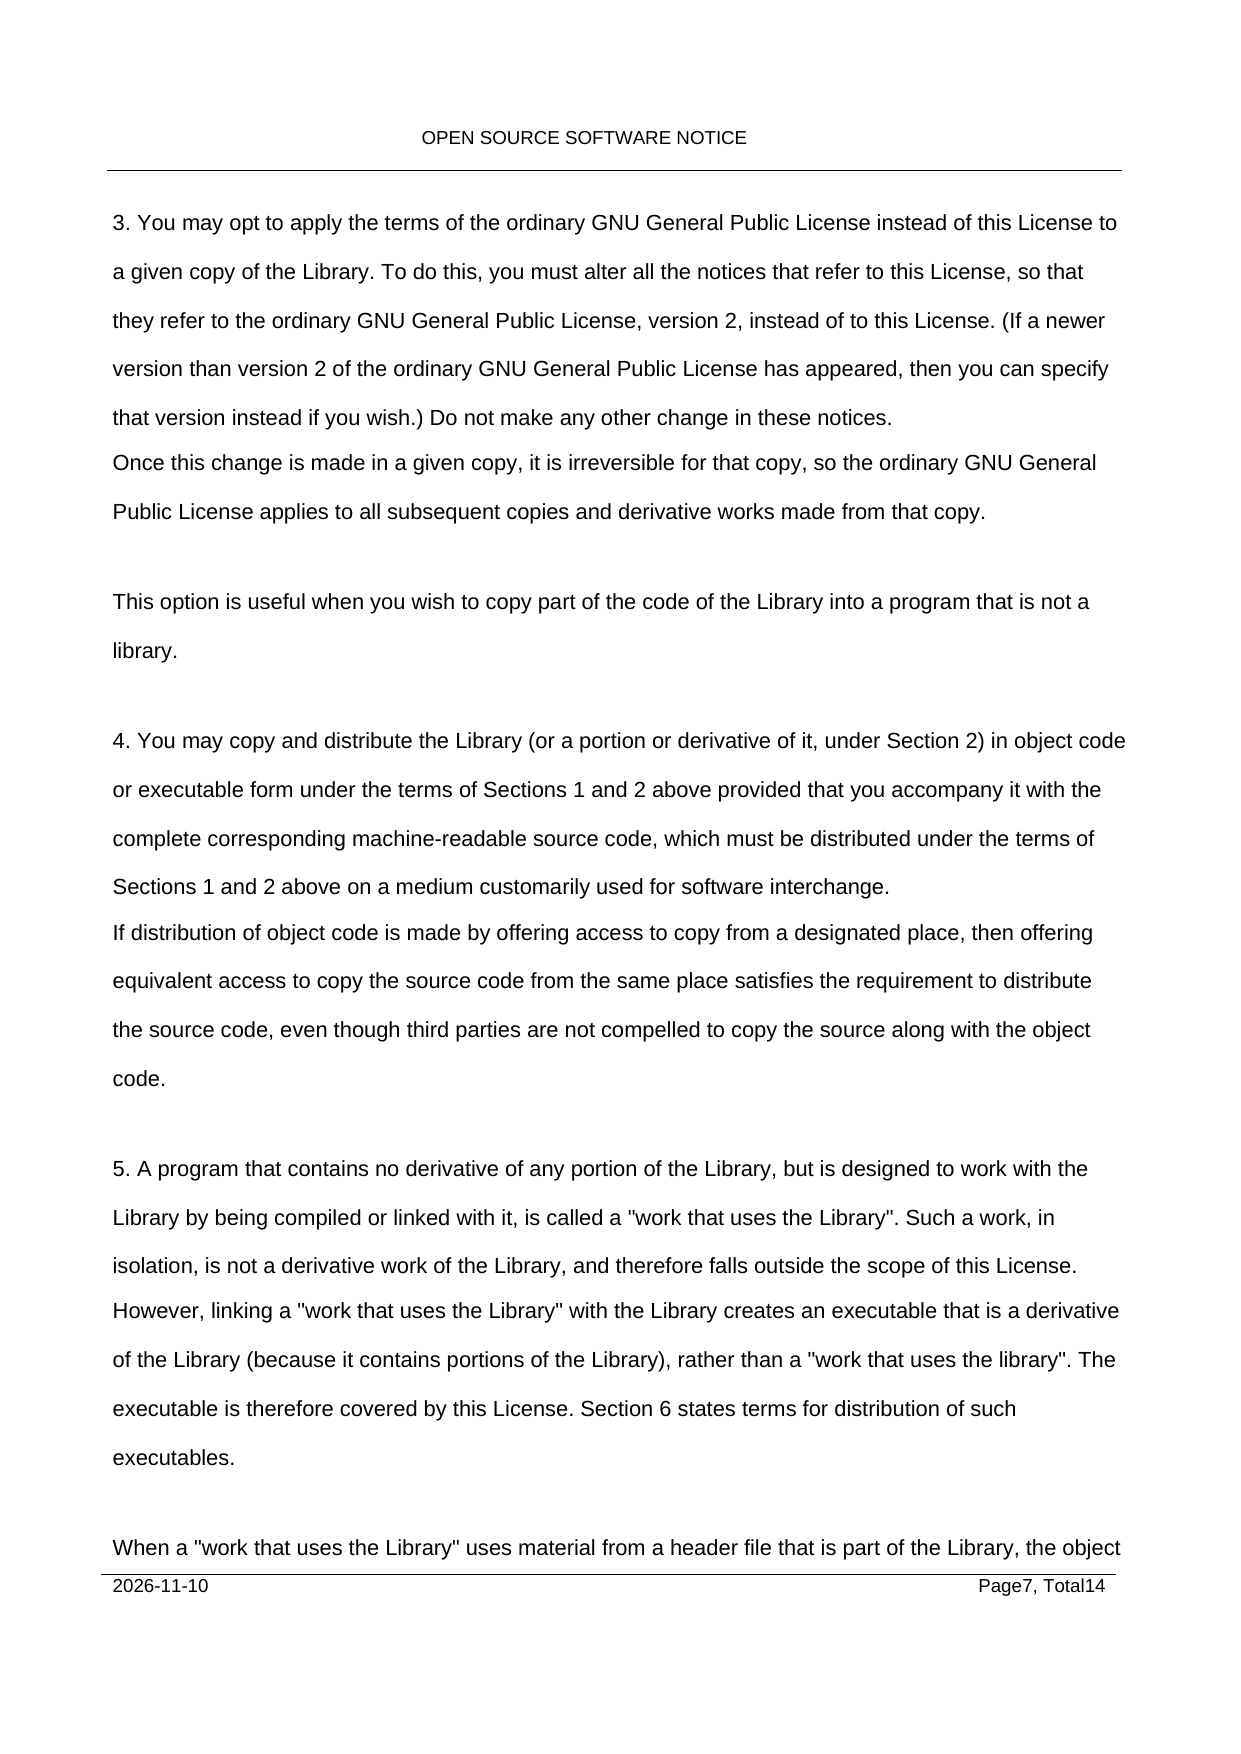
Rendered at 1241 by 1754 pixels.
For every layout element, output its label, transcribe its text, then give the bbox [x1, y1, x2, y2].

text Once this change is made in a given copy, it is irreversible for that copy, so the ordinary GNU General Public License applies to all subsequent copies and derivative works made from that copy. [112, 446, 1128, 528]
text This option is useful when you wish to copy part of the code of the Library into a program that is not a library. [112, 585, 1128, 667]
text 4. You may copy and distribute the Library (or a portion or derivative of it, under Section 2) in object code or executable form under the terms of Sections 1 and 2 above provided that you accompany it with the complete corresponding machine-readable source code, which must be distributed under the terms of Sections 1 and 2 above on a medium customarily used for software interchange. [112, 724, 1128, 903]
text If distribution of object code is made by offering access to copy from a designated place, then offering equivalent access to copy the source code from the same place satisfies the requirement to distribute the source code, even though third parties are not compelled to copy the source along with the object code. [112, 916, 1128, 1094]
text However, linking a "work that uses the Library" with the Library creates an executable that is a derivative of the Library (because it contains portions of the Library), rather than a "work that uses the library". The executable is therefore covered by this License. Section 6 states terms for distribution of such executables. [112, 1295, 1128, 1473]
text 3. You may opt to apply the terms of the ordinary GNU General Public License instead of this License to a given copy of the Library. To do this, you must alter all the notices that refer to this License, so that they refer to the ordinary GNU General Public License, version 2, instead of to this License. (If a newer version than version 2 of the ordinary GNU General Public License has appeared, then you can specify that version instead if you wish.) Do not make any other change in these notices. [112, 206, 1128, 434]
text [112, 1531, 1128, 1564]
text 5. A program that contains no derivative of any portion of the Library, but is designed to work with the Library by being compiled or linked with it, is called a "work that uses the Library". Such a work, in isolation, is not a derivative work of the Library, and therefore falls outside the scope of this License. [112, 1152, 1128, 1282]
